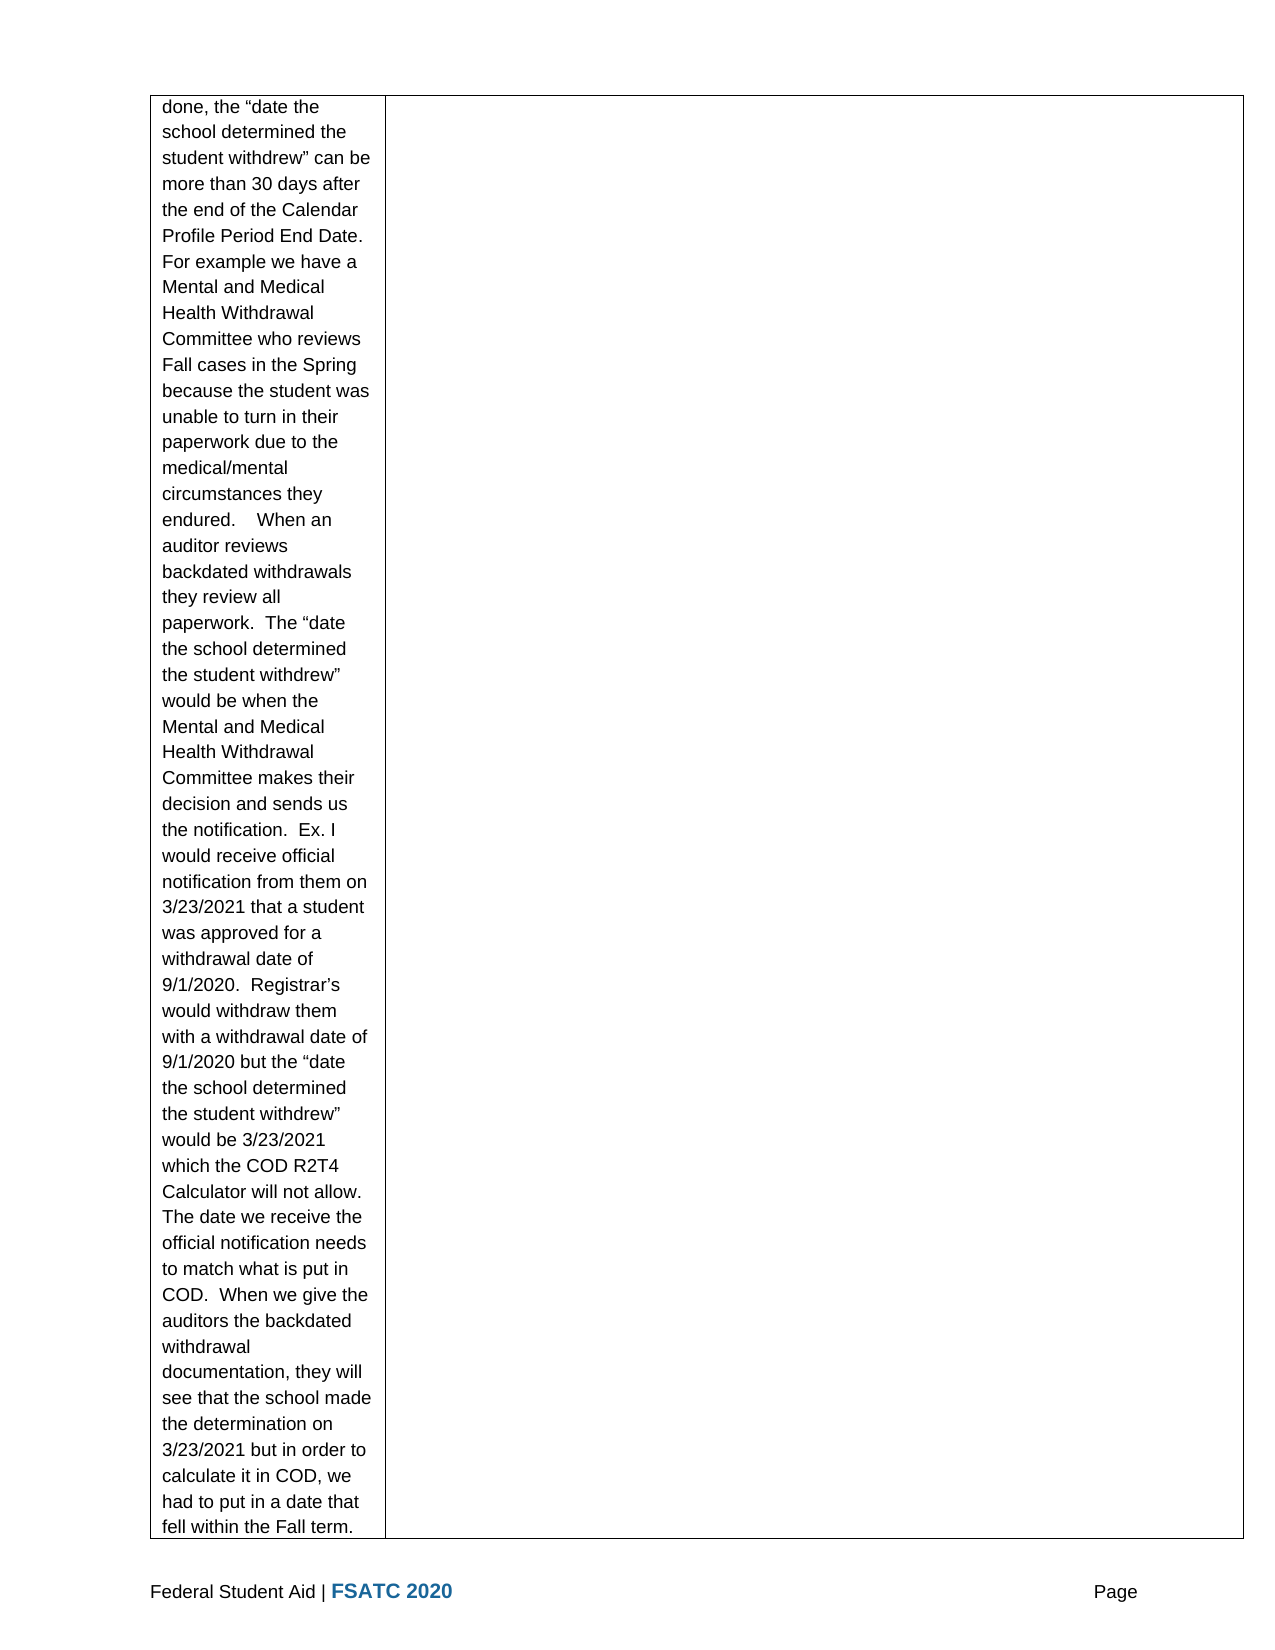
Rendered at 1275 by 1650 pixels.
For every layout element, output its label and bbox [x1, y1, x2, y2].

table_cell [386, 96, 1243, 1538]
table_cell [151, 96, 385, 1538]
